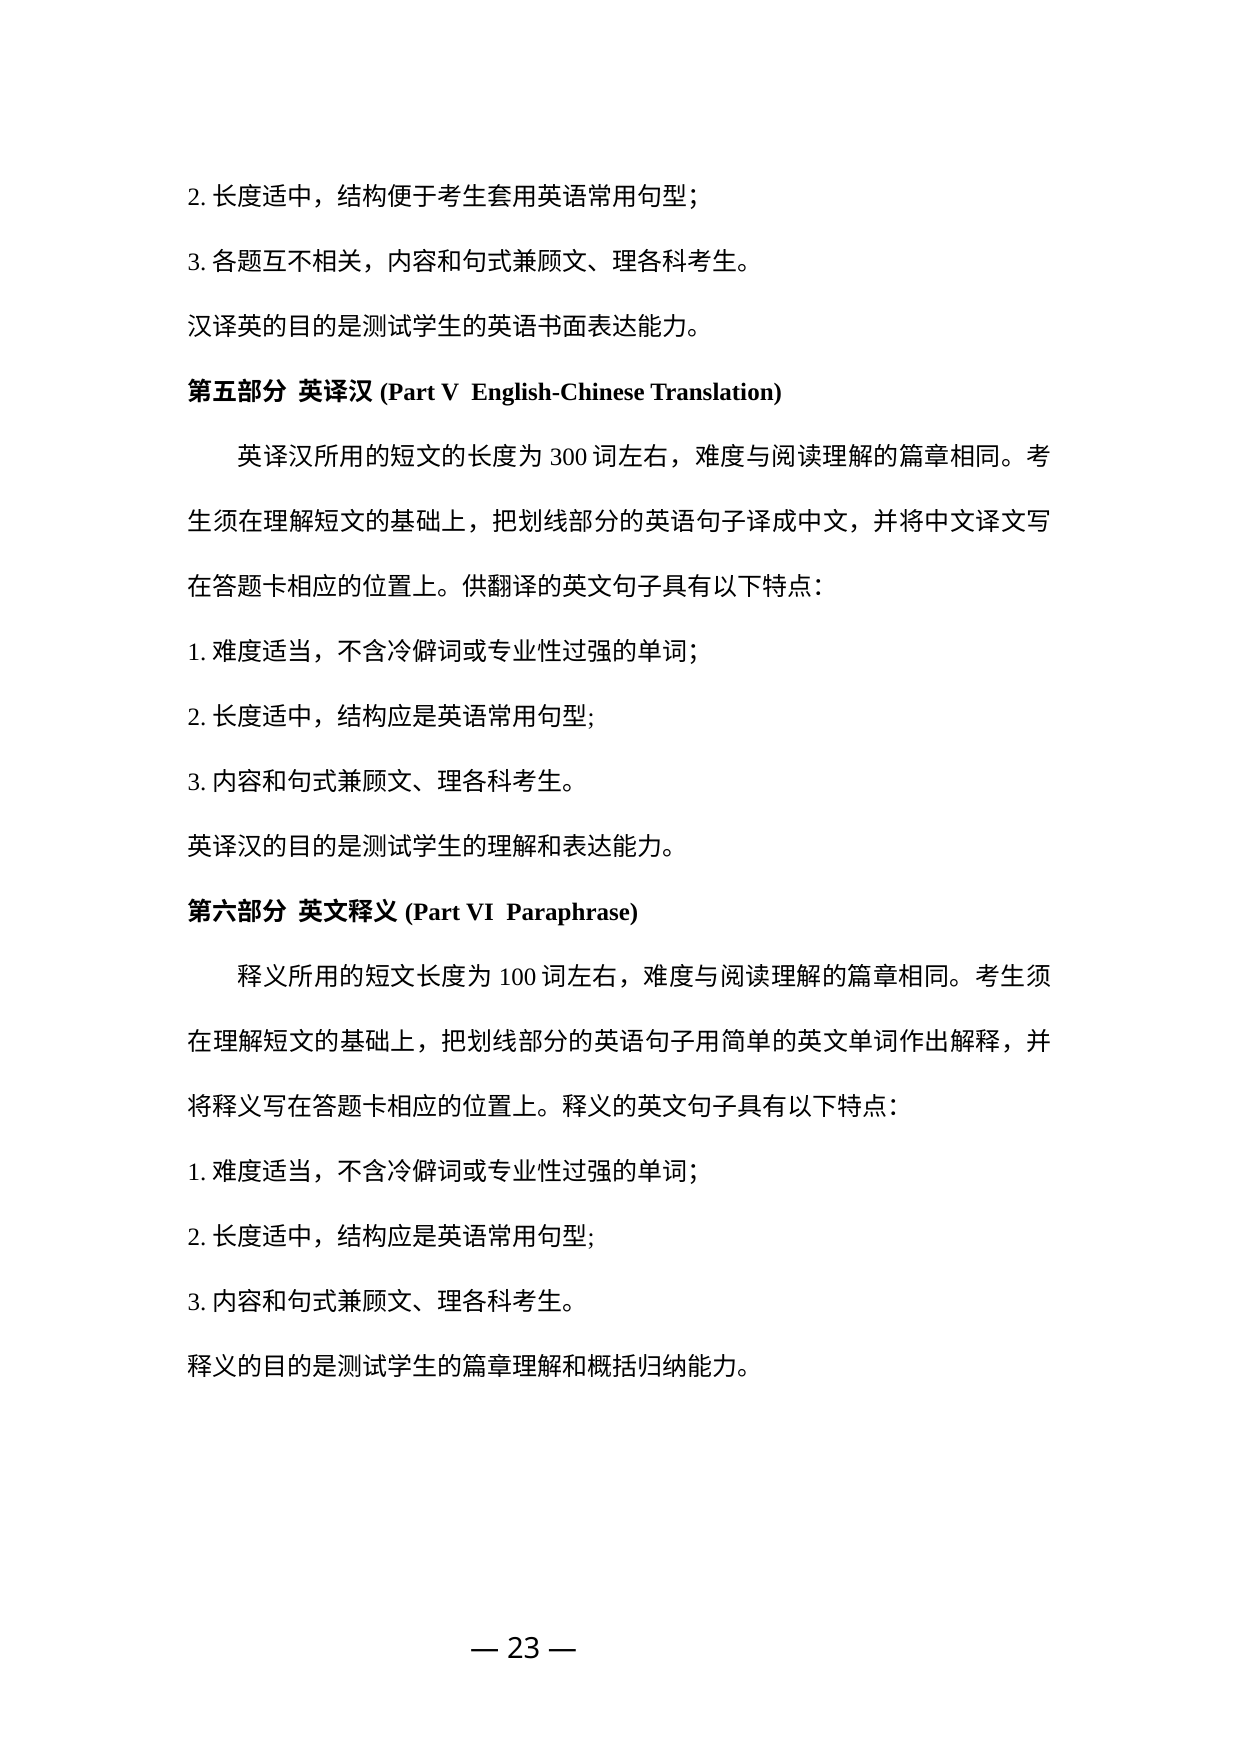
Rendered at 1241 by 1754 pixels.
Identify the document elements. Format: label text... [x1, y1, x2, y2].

text 2. 长度适中，结构便于考生套用英语常用句型； [187, 162, 1053, 227]
text 第五部分 英译汉 (Part V English-Chinese Translation) [187, 357, 1053, 422]
text 3. 内容和句式兼顾文、理各科考生。 [187, 747, 1053, 812]
text 第六部分 英文释义 (Part VI Paraphrase) [187, 877, 1053, 942]
text 3. 各题互不相关，内容和句式兼顾文、理各科考生。 [187, 227, 1053, 292]
text 释义的目的是测试学生的篇章理解和概括归纳能力。 [187, 1332, 1053, 1397]
text 1. 难度适当，不含冷僻词或专业性过强的单词； [187, 1137, 1053, 1202]
text 1. 难度适当，不含冷僻词或专业性过强的单词； [187, 617, 1053, 682]
text 释义所用的短文长度为100词左右，难度与阅读理解的篇章相同。考生须在理解短文的基础上，把划线部分的英语句子用简单的英文单词作出解释，并将释义写在答题卡相应的位置上。释义的英文句子具有以下特点： [187, 942, 1053, 1137]
text 英译汉的目的是测试学生的理解和表达能力。 [187, 812, 1053, 877]
text 2. 长度适中，结构应是英语常用句型; [187, 682, 1053, 747]
text 英译汉所用的短文的长度为300词左右，难度与阅读理解的篇章相同。考生须在理解短文的基础上，把划线部分的英语句子译成中文，并将中文译文写在答题卡相应的位置上。供翻译的英文句子具有以下特点： [187, 422, 1053, 617]
text 3. 内容和句式兼顾文、理各科考生。 [187, 1267, 1053, 1332]
text 汉译英的目的是测试学生的英语书面表达能力。 [187, 292, 1053, 357]
text 2. 长度适中，结构应是英语常用句型; [187, 1202, 1053, 1267]
